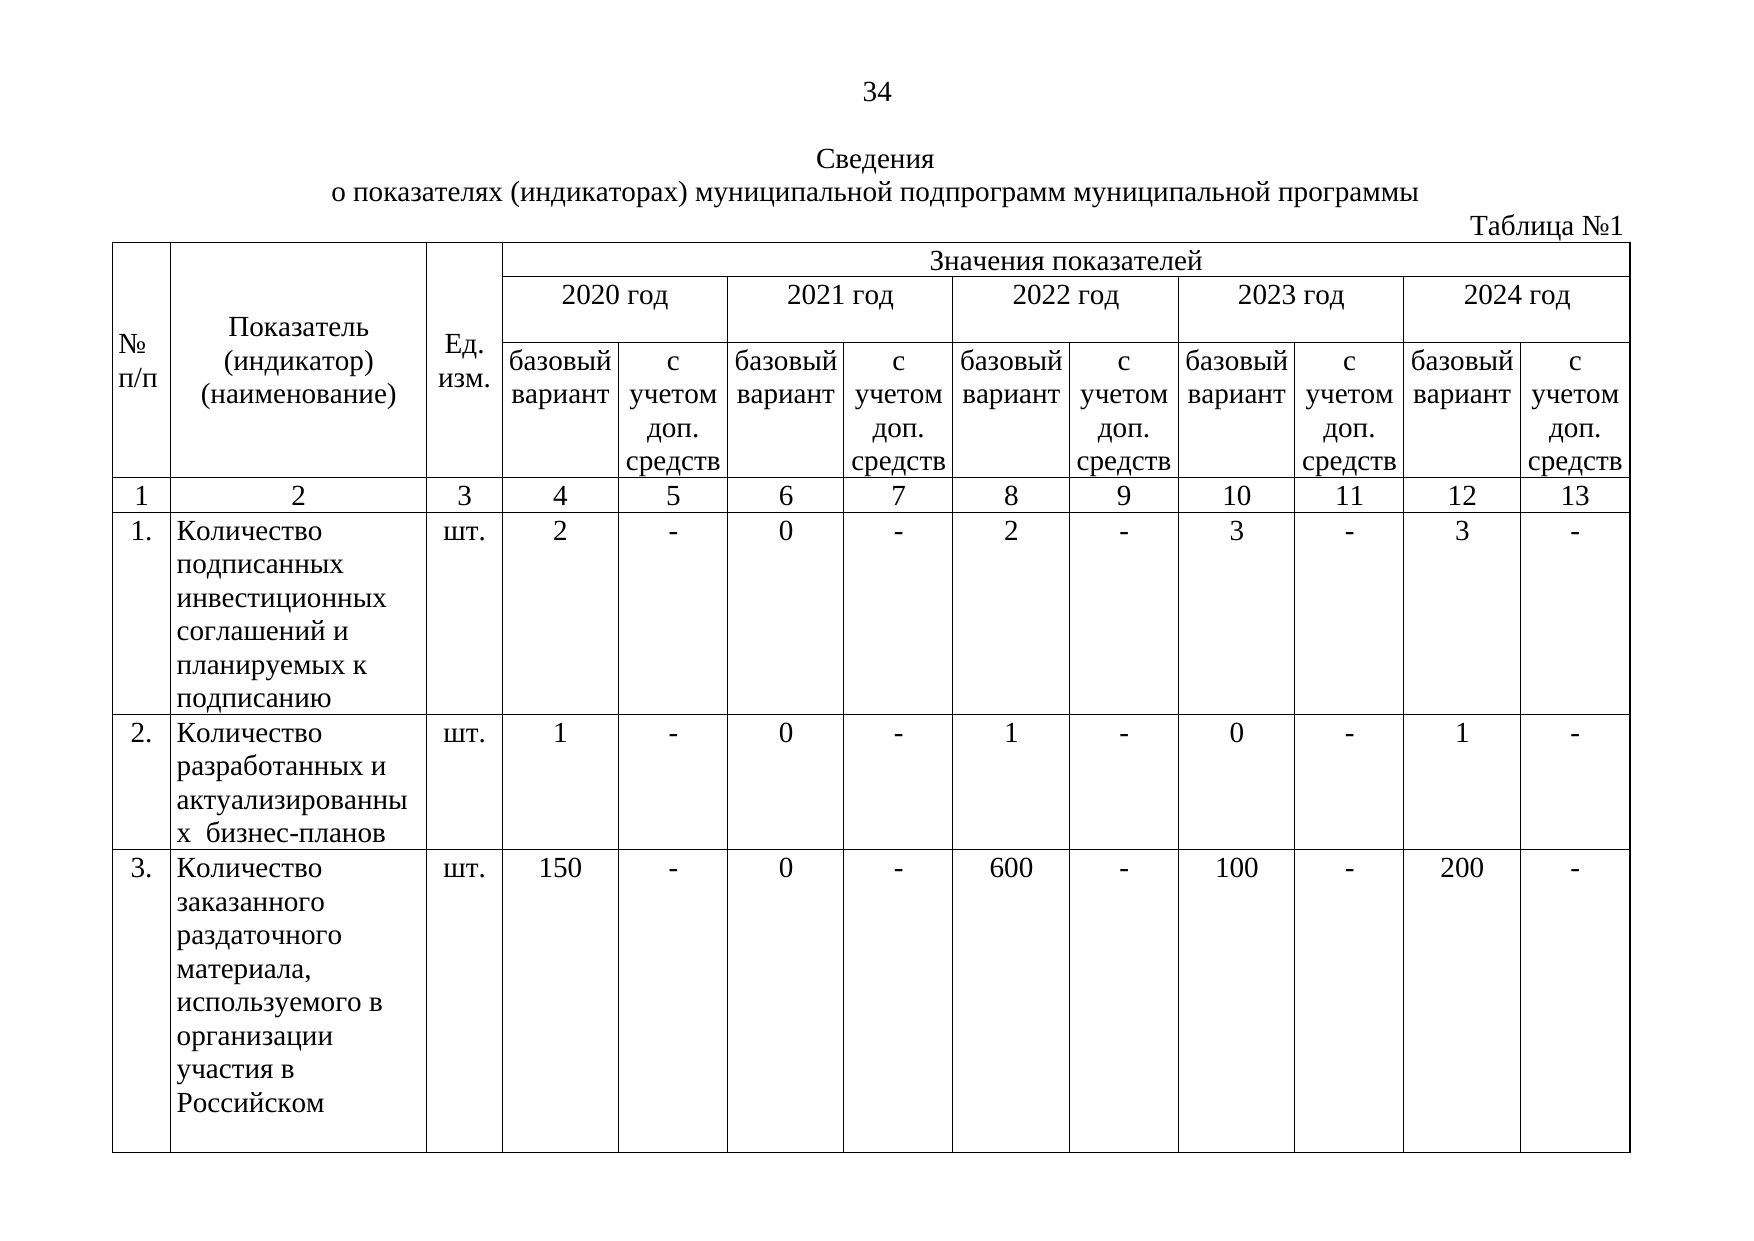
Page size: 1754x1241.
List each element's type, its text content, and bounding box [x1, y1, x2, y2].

table_cell 12 [1404, 478, 1520, 512]
table_cell 200 [1404, 850, 1520, 1152]
table_cell - [1521, 715, 1629, 849]
table_cell 7 [844, 478, 952, 512]
table_cell 2024 год [1404, 277, 1629, 342]
table_cell Количество подписанных инвестиционных соглашений и планируемых к подписанию [171, 513, 426, 714]
table_cell 1 [113, 478, 170, 512]
table_cell - [1521, 513, 1629, 714]
table_cell 100 [1179, 850, 1294, 1152]
table_cell 2022 год [953, 277, 1178, 342]
table_cell 3 [1404, 513, 1520, 714]
table_cell 2021 год [728, 277, 952, 342]
table_cell 0 [728, 715, 843, 849]
table_cell 2020 год [503, 277, 727, 342]
table_cell о показателях (индикаторах) муниципальной подпрограмм муниципальной программы Таблица №1 [120, 175, 1630, 242]
table_cell - [1070, 850, 1178, 1152]
table_cell - [1295, 715, 1403, 849]
table_cell с учетом доп. средств [1295, 343, 1403, 477]
table_cell 1. [113, 513, 170, 714]
table_cell 4 [503, 478, 618, 512]
table_cell 600 [953, 850, 1069, 1152]
table_cell 2. [113, 715, 170, 849]
table_cell 13 [1521, 478, 1629, 512]
table_cell - [844, 850, 952, 1152]
table_cell с учетом доп. средств [844, 343, 952, 477]
table_cell 2023 год [1179, 277, 1403, 342]
table_cell с учетом доп. средств [1070, 343, 1178, 477]
table_cell - [1521, 850, 1629, 1152]
table_cell с учетом доп. средств [1521, 343, 1629, 477]
table_cell - [619, 850, 727, 1152]
table_cell - [619, 513, 727, 714]
table_cell базовый вариант [728, 343, 843, 477]
table_cell базовый вариант [1179, 343, 1294, 477]
table_cell шт. [427, 513, 502, 714]
table_cell базовый вариант [953, 343, 1069, 477]
table_cell - [844, 513, 952, 714]
table_cell 3. [113, 850, 170, 1152]
table_cell № п/п [113, 243, 170, 477]
table_cell 2 [503, 513, 618, 714]
table_cell 3 [427, 478, 502, 512]
table_cell 8 [953, 478, 1069, 512]
table_cell 1 [953, 715, 1069, 849]
table_cell 11 [1295, 478, 1403, 512]
table_cell 2 [953, 513, 1069, 714]
table_header Сведения [120, 108, 1630, 174]
table_cell шт. [427, 715, 502, 849]
table_cell шт. [427, 850, 502, 1152]
table_cell - [1295, 850, 1403, 1152]
table_cell базовый вариант [1404, 343, 1520, 477]
table_cell - [1295, 513, 1403, 714]
table_cell 5 [619, 478, 727, 512]
table_cell - [1070, 715, 1178, 849]
table_cell с учетом доп. средств [619, 343, 727, 477]
table_cell Значения показателей [503, 243, 1629, 276]
table_cell 0 [1179, 715, 1294, 849]
table_cell - [619, 715, 727, 849]
table_cell - [1070, 513, 1178, 714]
table_cell 0 [728, 513, 843, 714]
table_cell 1 [1404, 715, 1520, 849]
table_cell - [844, 715, 952, 849]
table_cell Ед. изм. [427, 243, 502, 477]
table_cell Показатель (индикатор) (наименование) [171, 243, 426, 477]
table_cell базовый вариант [503, 343, 618, 477]
table_cell Количество разработанных и актуализированных бизнес-планов [171, 715, 426, 849]
table_cell 0 [728, 850, 843, 1152]
table_cell 6 [728, 478, 843, 512]
table_cell 10 [1179, 478, 1294, 512]
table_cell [171, 850, 426, 1152]
table_cell 9 [1070, 478, 1178, 512]
table_cell 3 [1179, 513, 1294, 714]
table_cell 1 [503, 715, 618, 849]
table_cell 2 [171, 478, 426, 512]
table_cell 150 [503, 850, 618, 1152]
